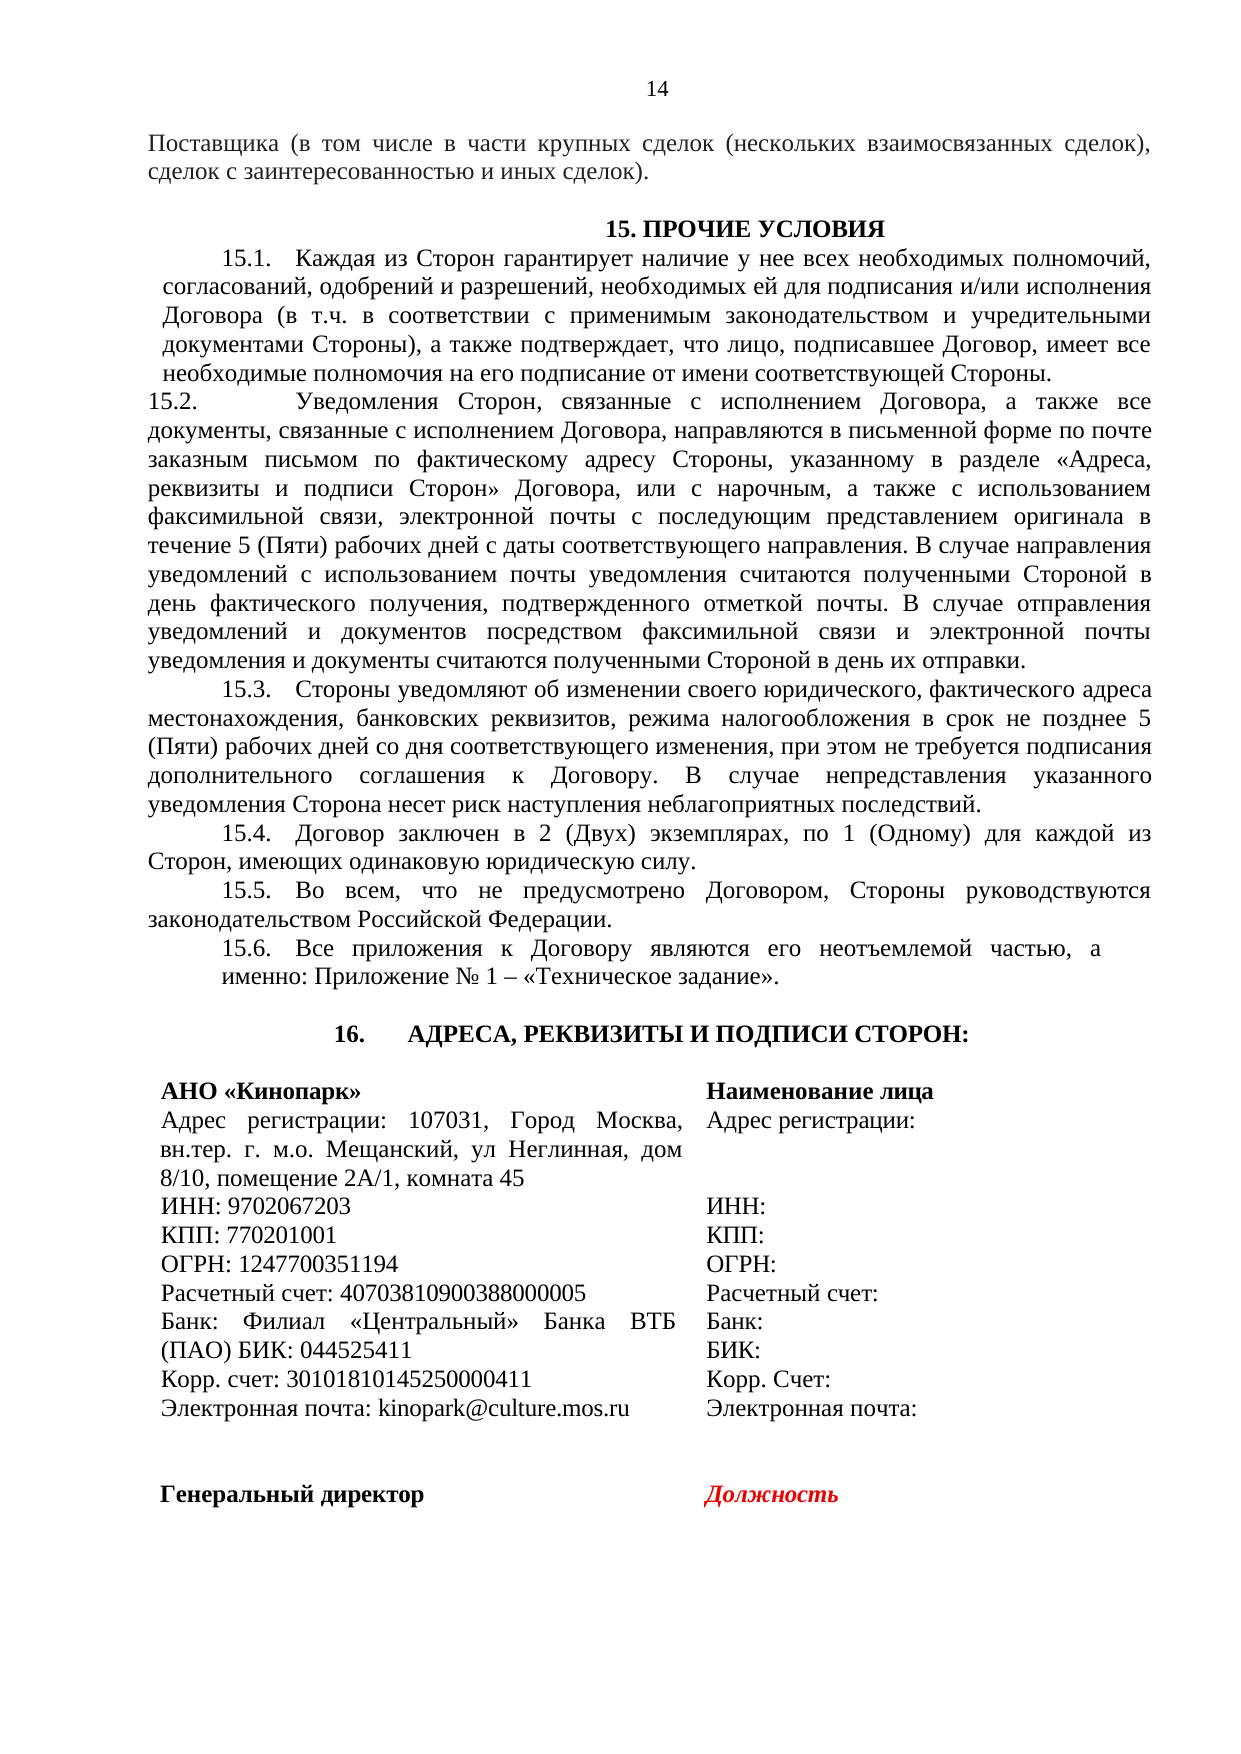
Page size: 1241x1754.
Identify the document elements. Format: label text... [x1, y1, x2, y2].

list Все приложения к Договору являются его неотъемлемой частью, а именно: Приложение № 1 – «Техническое задание». [221, 933, 1101, 990]
list Договор заключен в 2 (Двух) экземплярах, по 1 (Одному) для каждой из Сторон, имеющих одинаковую юридическую силу. [148, 818, 1152, 875]
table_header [694, 1076, 1069, 1562]
list Каждая из Сторон гарантирует наличие у нее всех необходимых полномочий, согласований, одобрений и разрешений, необходимых ей для подписания и/или исполнения Договора (в т.ч. в соответствии с применимым законодательством и учредительными документами Стороны), а также подтверждает, что лицо, подписавшее Договор, имеет все необходимые полномочия на его подписание от имени соответствующей Стороны. [162, 243, 1152, 386]
subtitle ПРОЧИЕ УСЛОВИЯ [605, 214, 1166, 243]
list Во всем, что не предусмотрено Договором, Стороны руководствуются законодательством Российской Федерации. [148, 875, 1152, 933]
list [148, 128, 1152, 185]
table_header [155, 1076, 694, 1562]
subtitle АДРЕСА, РЕКВИЗИТЫ И ПОДПИСИ СТОРОН: [334, 1019, 1166, 1048]
list Уведомления Сторон, связанные с исполнением Договора, а также все документы, связанные с исполнением Договора, направляются в письменной форме по почте заказным письмом по фактическому адресу Стороны, указанному в разделе «Адреса, реквизиты и подписи Сторон» Договора, или с нарочным, а также с использованием факсимильной связи, электронной почты с последующим представлением оригинала в течение 5 (Пяти) рабочих дней с даты соответствующего направления. В случае направления уведомлений с использованием почты уведомления считаются полученными Стороной в день фактического получения, подтвержденного отметкой почты. В случае отправления уведомлений и документов посредством факсимильной связи и электронной почты уведомления и документы считаются полученными Стороной в день их отправки. [148, 386, 1152, 674]
list Стороны уведомляют об изменении своего юридического, фактического адреса местонахождения, банковских реквизитов, режима налогообложения в срок не позднее 5 (Пяти) рабочих дней со дня соответствующего изменения, при этом не требуется подписания дополнительного соглашения к Договору. В случае непредставления указанного уведомления Сторона несет риск наступления неблагоприятных последствий. [148, 674, 1152, 818]
